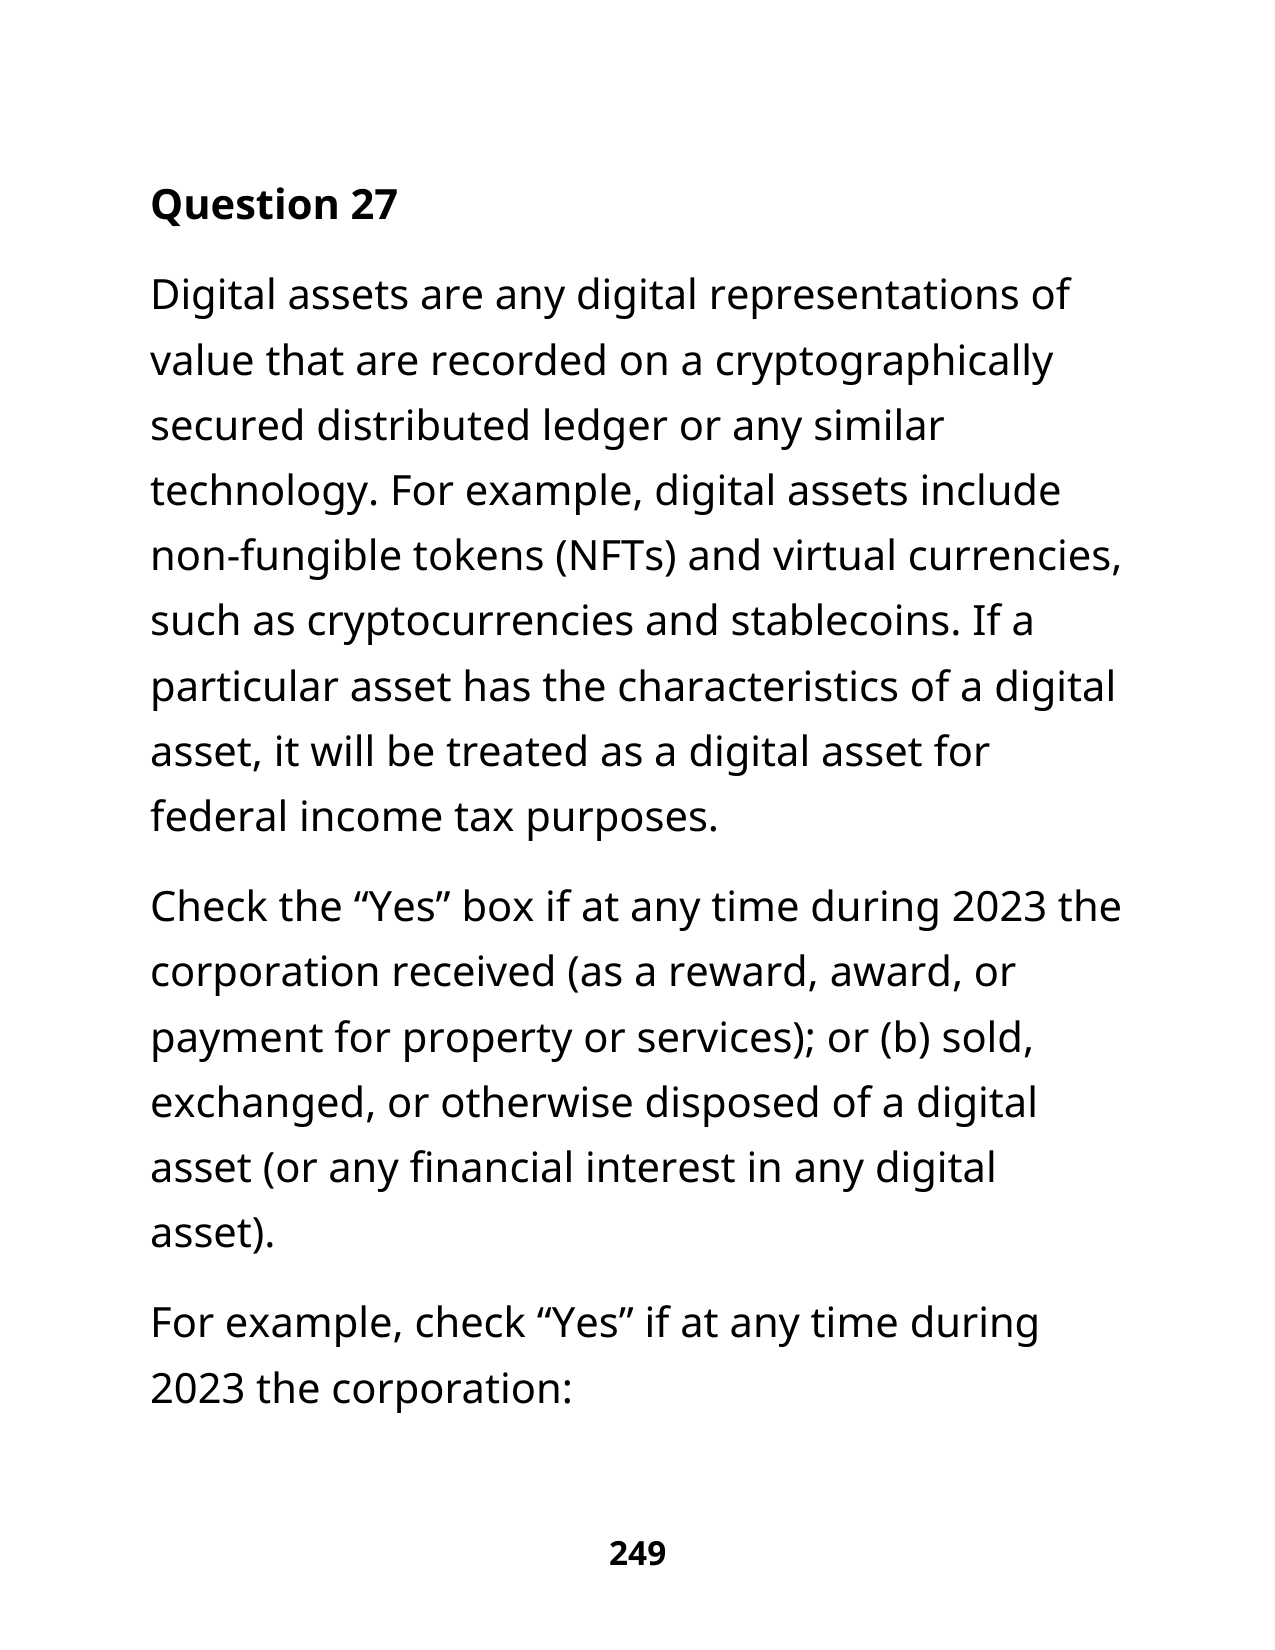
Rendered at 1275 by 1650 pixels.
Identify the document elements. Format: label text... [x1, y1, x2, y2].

text Digital assets are any digital representations of value that are recorded on a cryptographically secured distributed ledger or any similar technology. For example, digital assets include non-fungible tokens (NFTs) and virtual currencies, such as cryptocurrencies and stablecoins. If a particular asset has the characteristics of a digital asset, it will be treated as a digital asset for federal income tax purposes. [150, 265, 1125, 844]
text For example, check “Yes” if at any time during 2023 the corporation: [150, 1293, 1125, 1415]
text Question 27 [150, 175, 1125, 232]
text Check the “Yes” box if at any time during 2023 the corporation received (as a reward, award, or payment for property or services); or (b) sold, exchanged, or otherwise disposed of a digital asset (or any financial interest in any digital asset). [150, 877, 1125, 1260]
